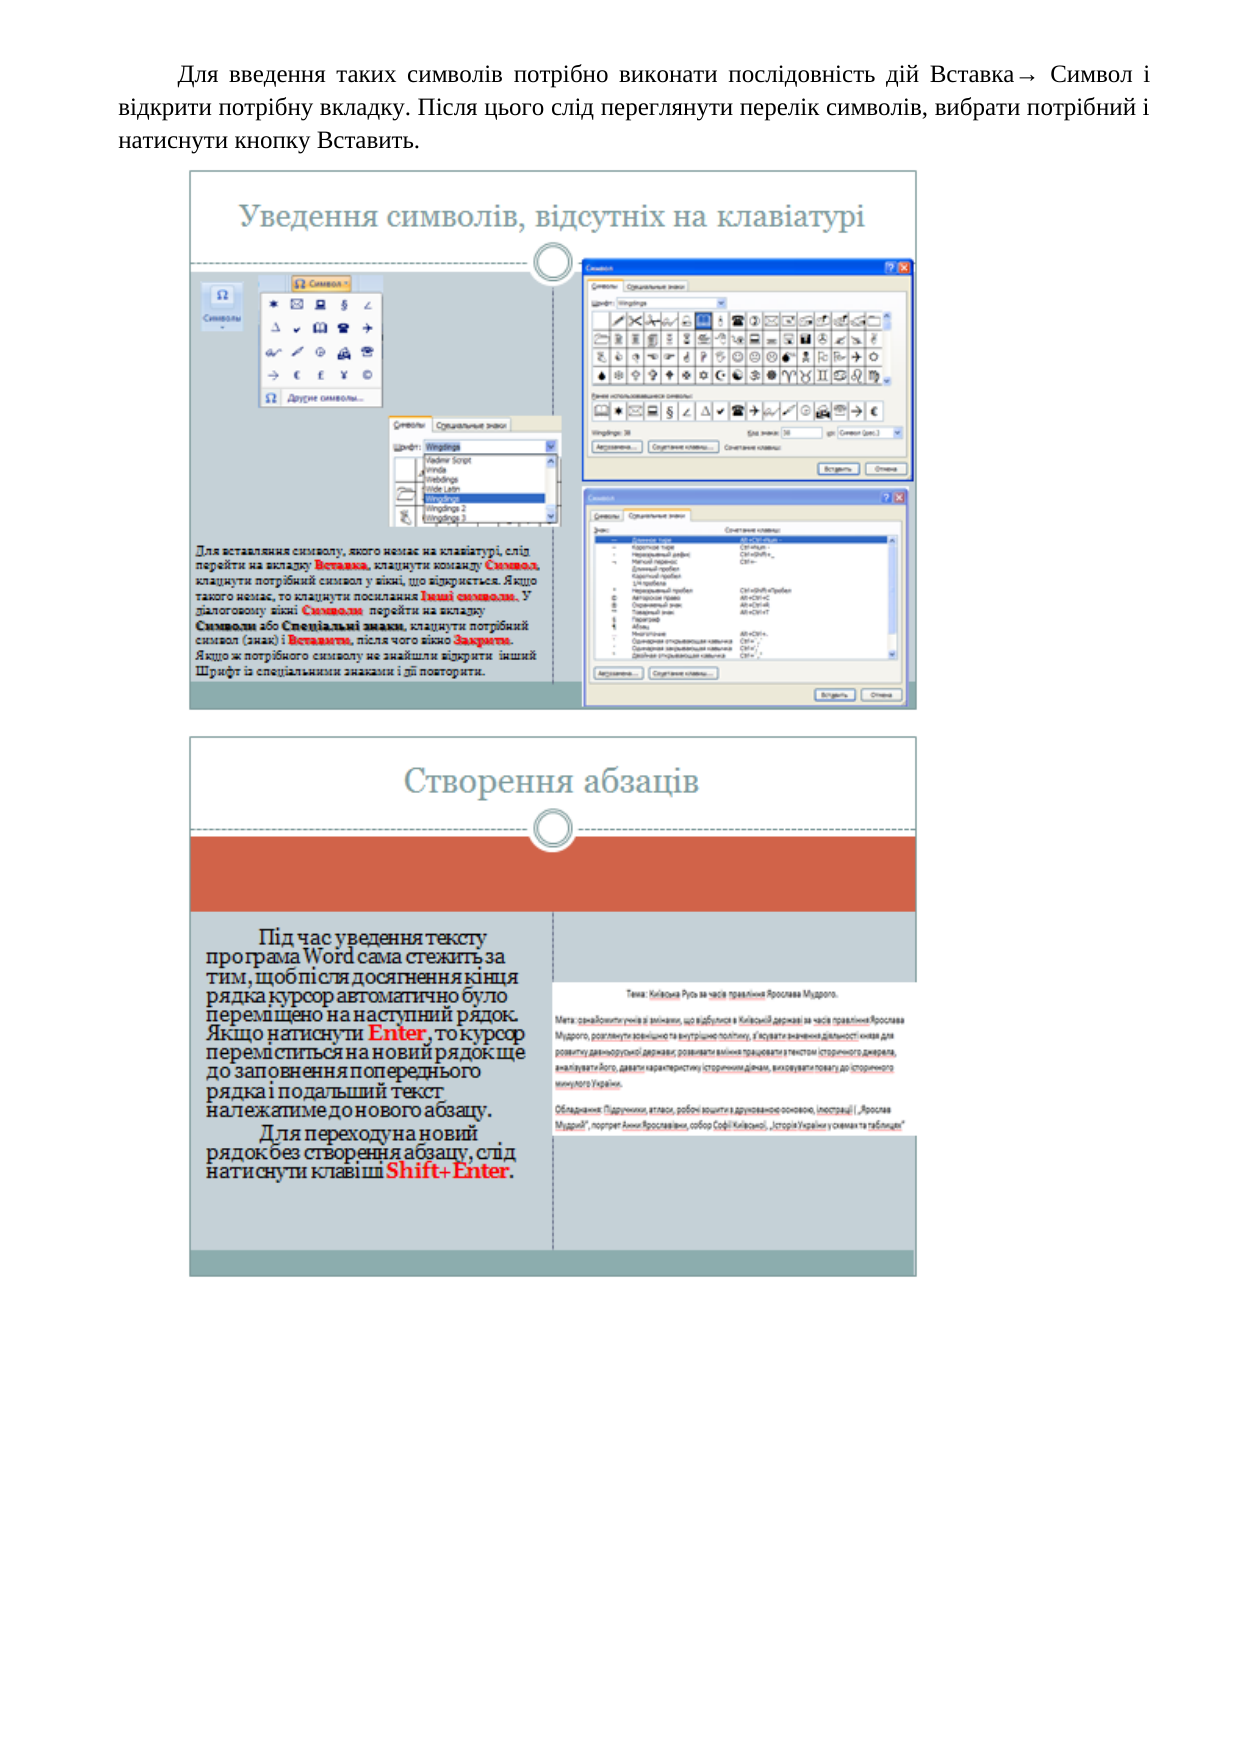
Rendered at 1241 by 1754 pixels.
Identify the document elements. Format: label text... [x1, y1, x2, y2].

picture [177, 725, 928, 1288]
text Для введення таких символів потрібно виконати послідовність дій Вставка→ Символ і відкрити потрібну вкладку. Після цього слід переглянути перелік символів, вибрати потрібний і натиснути кнопку Вставить. [118, 59, 1152, 154]
picture [177, 158, 928, 721]
